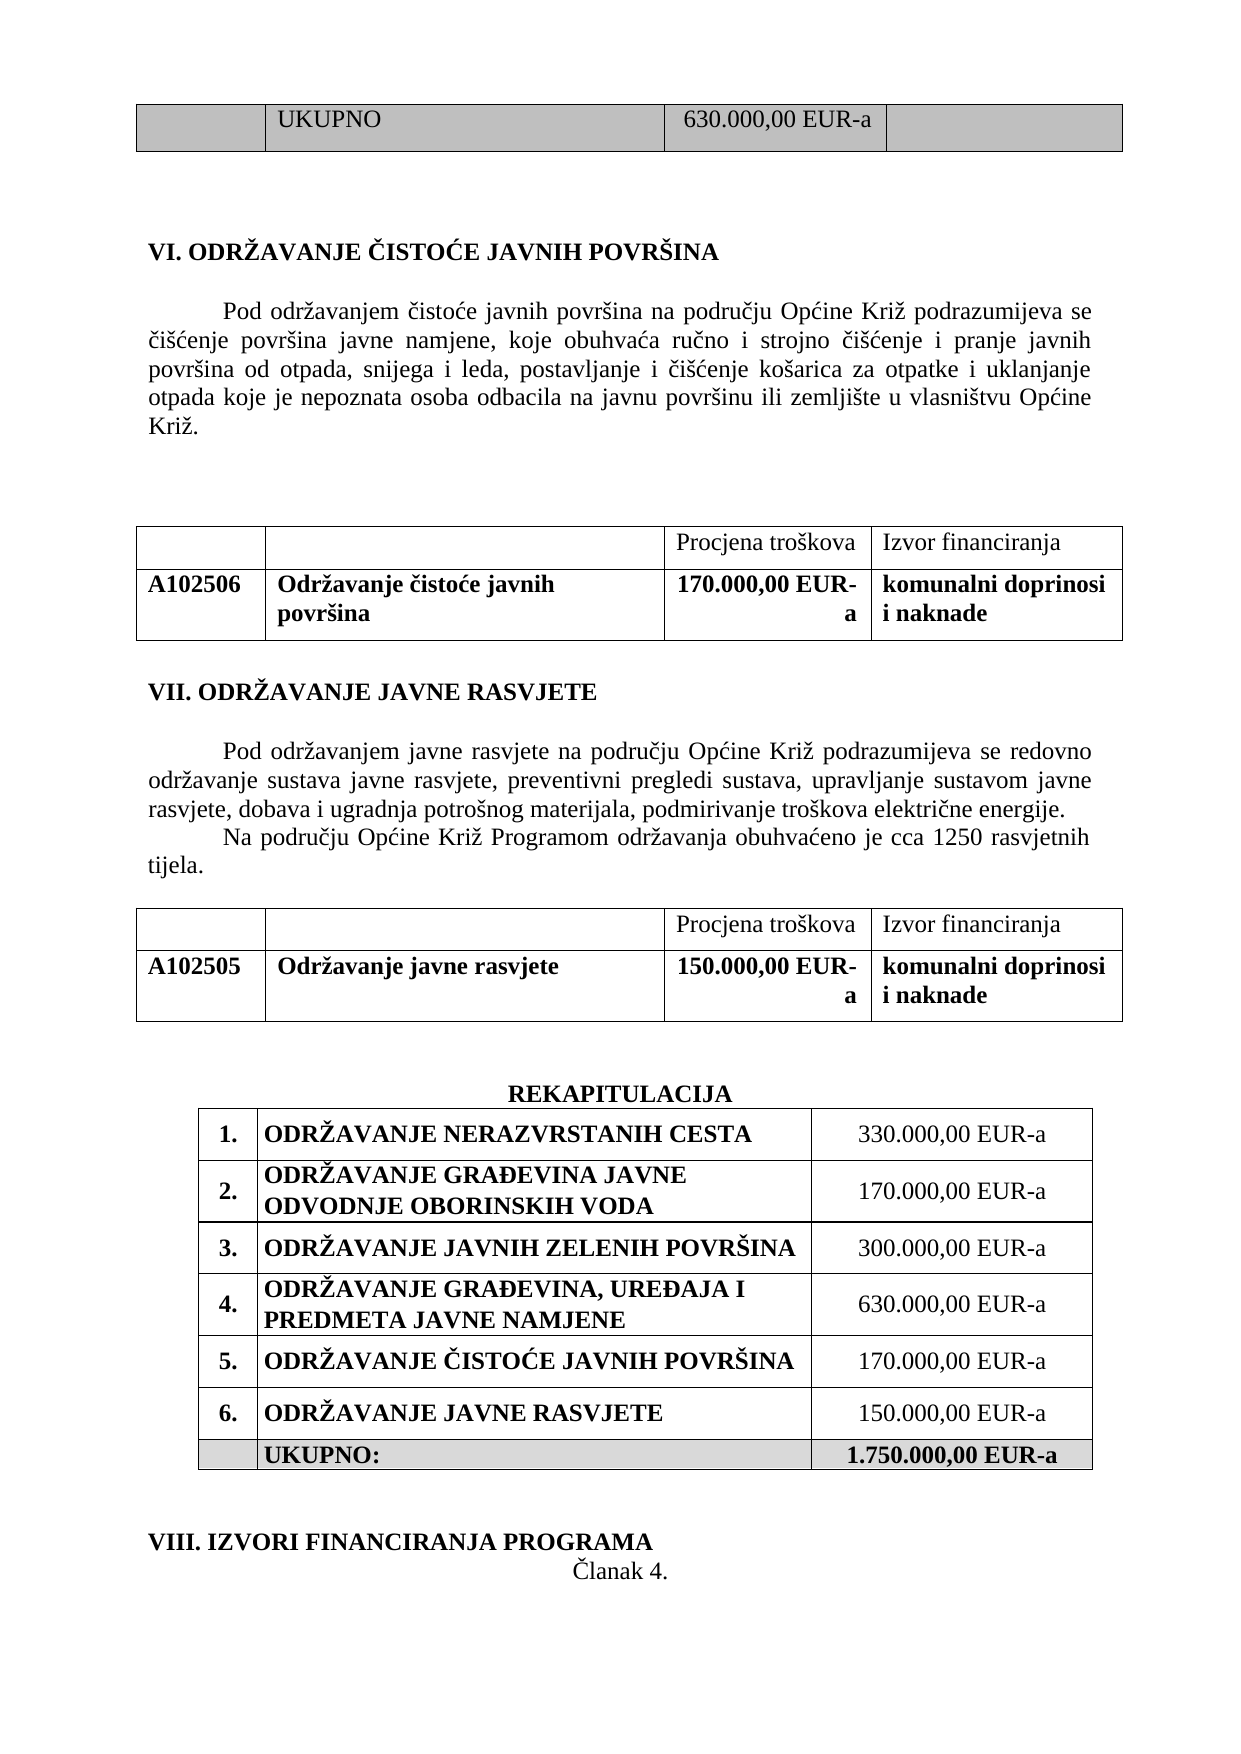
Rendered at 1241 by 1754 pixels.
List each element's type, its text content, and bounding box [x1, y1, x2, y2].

table_cell ODRŽAVANJE JAVNIH ZELENIH POVRŠINA [258, 1223, 811, 1273]
table_cell ODRŽAVANJE JAVNE RASVJETE [258, 1388, 811, 1439]
table_header Izvor financiranja [872, 909, 1122, 950]
table_header 330.000,00 EUR-a [812, 1109, 1092, 1159]
table_cell 150.000,00 EUR-a [665, 951, 871, 1021]
text VII. ODRŽAVANJE JAVNE RASVJETE [148, 671, 1092, 708]
table_header [266, 527, 664, 568]
table_cell UKUPNO [266, 105, 664, 151]
text VI. ODRŽAVANJE ČISTOĆE JAVNIH POVRŠINA [148, 231, 1092, 267]
table_cell 300.000,00 EUR-a [812, 1223, 1092, 1273]
table_header [137, 909, 265, 950]
table_cell [137, 105, 265, 151]
text VIII. IZVORI FINANCIRANJA PROGRAMA [148, 1527, 1092, 1556]
text REKAPITULACIJA [148, 1079, 1092, 1108]
table_cell 170.000,00 EUR-a [812, 1161, 1092, 1221]
table_cell 630.000,00 EUR-a [665, 105, 886, 151]
table_cell 4. [199, 1274, 257, 1335]
table_cell 170.000,00 EUR-a [665, 570, 871, 639]
table_cell [887, 105, 1122, 151]
table_cell komunalni doprinosi i naknade [872, 570, 1122, 639]
table_cell ODRŽAVANJE GRAĐEVINA, UREĐAJA I PREDMETA JAVNE NAMJENE [258, 1274, 811, 1335]
table_header 1. [199, 1109, 257, 1159]
text Pod održavanjem čistoće javnih površina na području Općine Križ podrazumijeva se čišćenje površina javne namjene, koje obuhvaća ručno i strojno čišćenje i pranje javnih površina od otpada, snijega i leda, postavljanje i čišćenje košarica za otpatke i uklanjanje otpada koje je nepoznata osoba odbacila na javnu površinu ili zemljište u vlasništvu Općine Križ. [148, 296, 1092, 440]
text Na području Općine Križ Programom održavanja obuhvaćeno je cca 1250 rasvjetnih tijela. [148, 823, 1090, 879]
table_cell ODRŽAVANJE ČISTOĆE JAVNIH POVRŠINA [258, 1336, 811, 1387]
text Članak 4. [148, 1556, 1092, 1584]
table_header Procjena troškova [665, 909, 871, 950]
table_cell 150.000,00 EUR-a [812, 1388, 1092, 1439]
table_cell 630.000,00 EUR-a [812, 1274, 1092, 1335]
table_header [266, 909, 664, 950]
text Pod održavanjem javne rasvjete na području Općine Križ podrazumijeva se redovno održavanje sustava javne rasvjete, preventivni pregledi sustava, upravljanje sustavom javne rasvjete, dobava i ugradnja potrošnog materijala, podmirivanje troškova električne energije. [148, 736, 1092, 823]
table_cell komunalni doprinosi i naknade [872, 951, 1122, 1021]
table_cell A102505 [137, 951, 265, 1021]
table_cell [199, 1440, 257, 1468]
table_header ODRŽAVANJE NERAZVRSTANIH CESTA [258, 1109, 811, 1159]
table_cell 2. [199, 1161, 257, 1221]
table_cell A102506 [137, 570, 265, 639]
table_cell 5. [199, 1336, 257, 1387]
table_cell 3. [199, 1223, 257, 1273]
table_header Procjena troškova [665, 527, 871, 568]
table_header Izvor financiranja [872, 527, 1122, 568]
table_cell 170.000,00 EUR-a [812, 1336, 1092, 1387]
table_cell Održavanje javne rasvjete [266, 951, 664, 1021]
table_cell 1.750.000,00 EUR-a [812, 1440, 1092, 1468]
table_cell 6. [199, 1388, 257, 1439]
table_header [137, 527, 265, 568]
table_cell ODRŽAVANJE GRAĐEVINA JAVNE ODVODNJE OBORINSKIH VODA [258, 1161, 811, 1221]
table_cell UKUPNO: [258, 1440, 811, 1468]
table_cell Održavanje čistoće javnih površina [266, 570, 664, 639]
